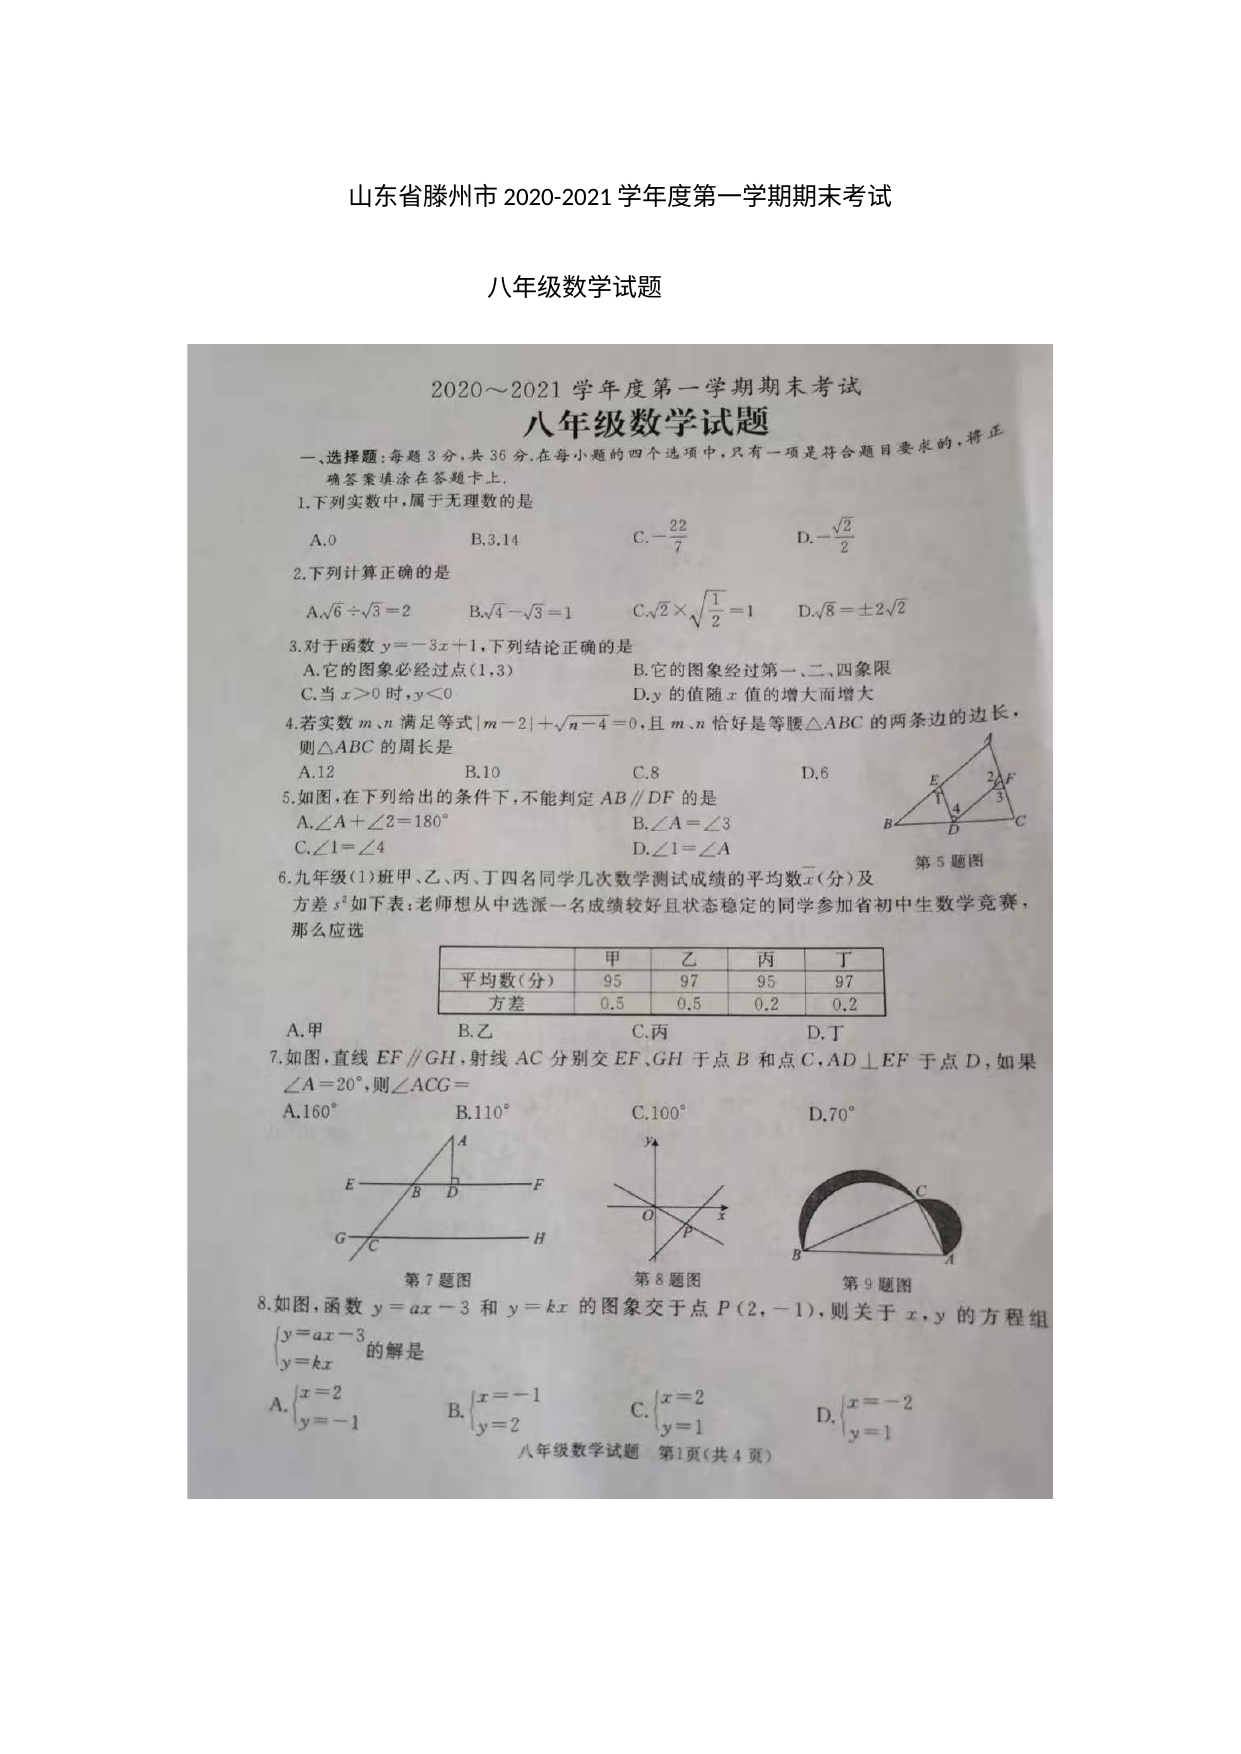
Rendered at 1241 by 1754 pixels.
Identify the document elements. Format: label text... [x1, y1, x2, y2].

text 山东省滕州市2020-2021学年度第一学期期末考试 [187, 162, 1053, 227]
picture [187, 344, 1053, 1499]
text 八年级数学试题 [187, 253, 1053, 318]
